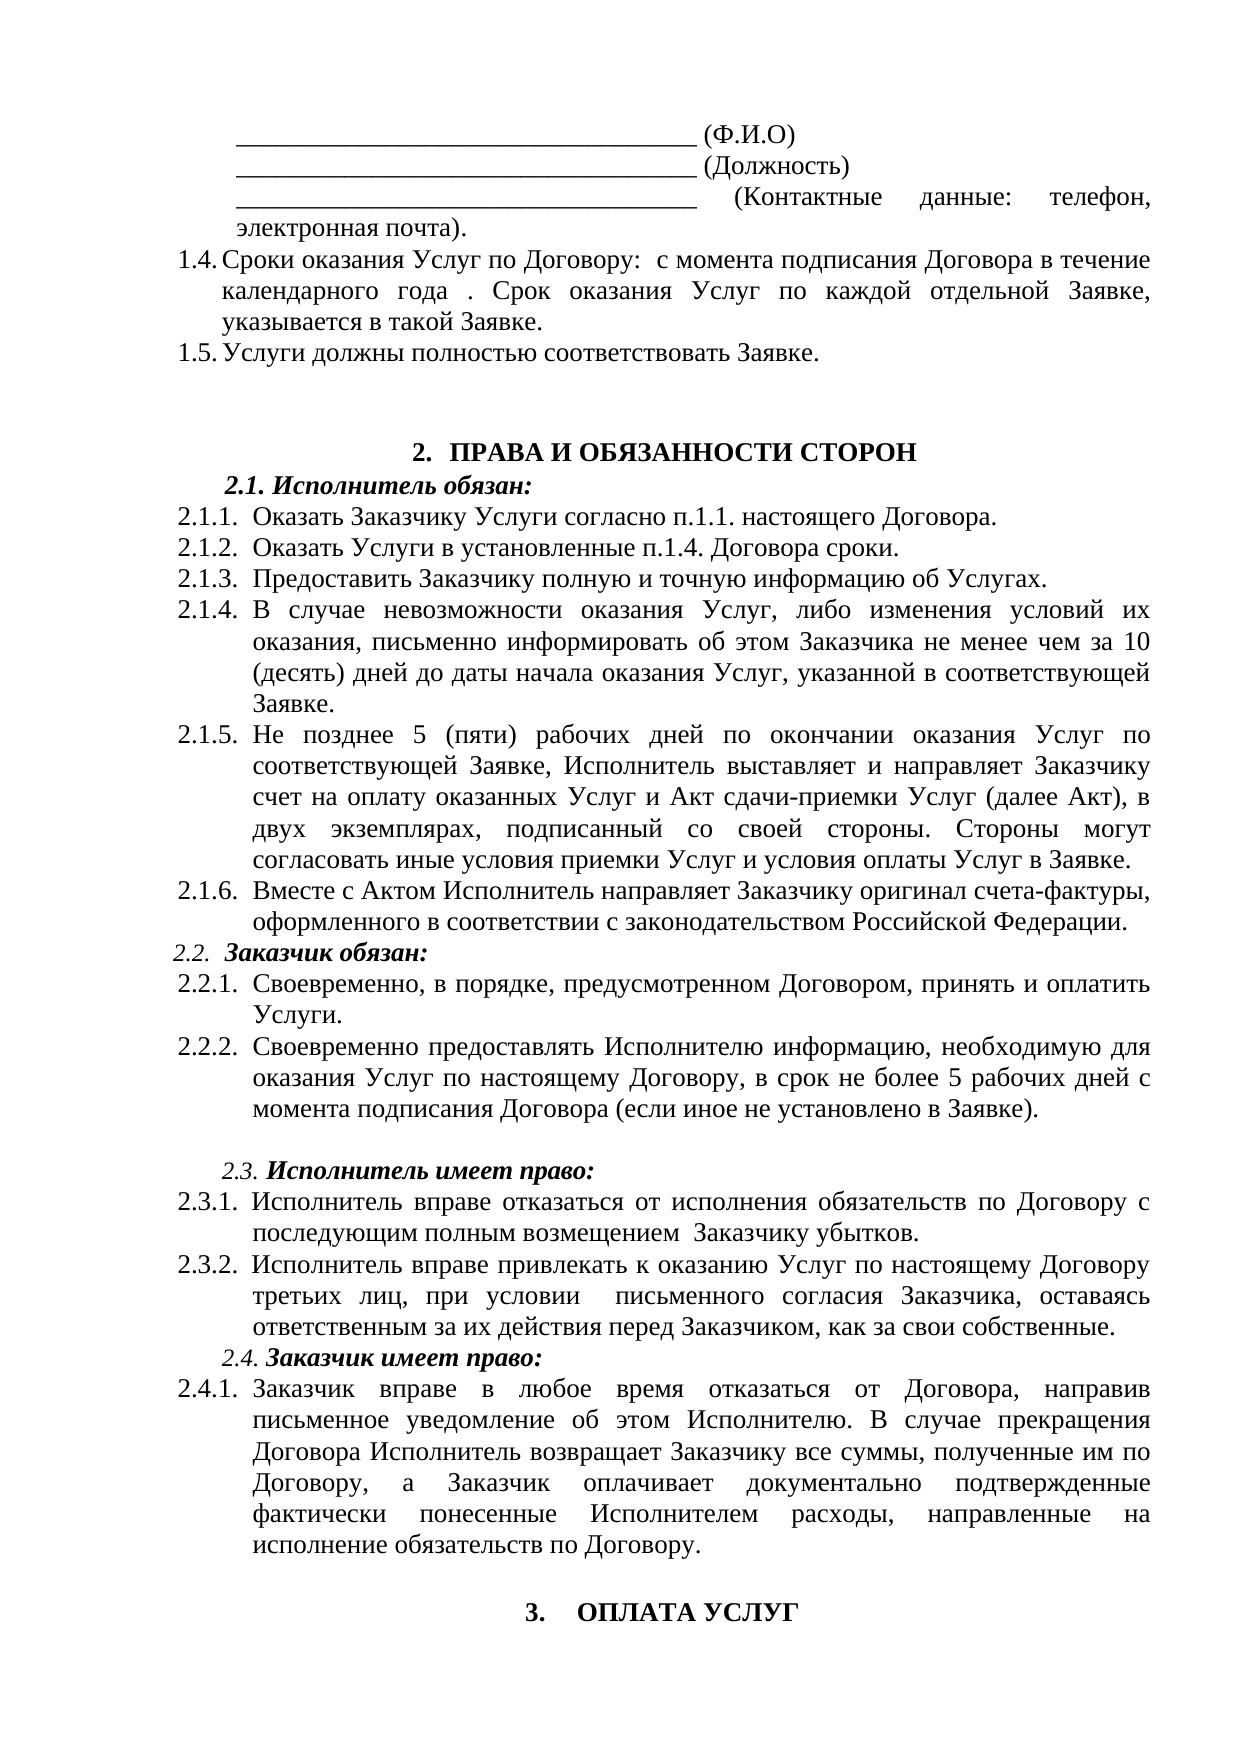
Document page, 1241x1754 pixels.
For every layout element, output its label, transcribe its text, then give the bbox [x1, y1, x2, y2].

text 1.5. Услуги должны полностью соответствовать Заявке. [177, 336, 1152, 367]
list Не позднее 5 (пяти) рабочих дней по окончании оказания Услуг по соответствующей Заявке, Исполнитель выставляет и направляет Заказчику счет на оплату оказанных Услуг и Акт сдачи-приемки Услуг (далее Акт), в двух экземплярах, подписанный со своей стороны. Стороны могут согласовать иные условия приемки Услуг и условия оплаты Услуг в Заявке. [177, 718, 1152, 874]
list Исполнитель имеет право: [222, 1154, 1152, 1185]
list Заказчик имеет право: [222, 1341, 1152, 1372]
list Своевременно, в порядке, предусмотренном Договором, принять и оплатить Услуги. [177, 967, 1152, 1030]
list Своевременно предоставлять Исполнителю информацию, необходимую для оказания Услуг по настоящему Договору, в срок не более 5 рабочих дней с момента подписания Договора (если иное не установлено в Заявке). [177, 1030, 1152, 1123]
list В случае невозможности оказания Услуг, либо изменения условий их оказания, письменно информировать об этом Заказчика не менее чем за 10 (десять) дней до даты начала оказания Услуг, указанной в соответствующей Заявке. [177, 594, 1152, 718]
list Исполнитель вправе отказаться от исполнения обязательств по Договору с последующим полным возмещением Заказчику убытков. [177, 1185, 1152, 1248]
text 1.4. Сроки оказания Услуг по Договору: с момента подписания Договора в течение календарного года . Срок оказания Услуг по каждой отдельной Заявке, указывается в такой Заявке. [177, 243, 1152, 336]
text __________________________________ (Ф.И.О) [236, 118, 1152, 149]
list Исполнитель вправе привлекать к оказанию Услуг по настоящему Договору третьих лиц, при условии письменного согласия Заказчика, оставаясь ответственным за их действия перед Заказчиком, как за свои собственные. [177, 1248, 1152, 1341]
list ОПЛАТА УСЛУГ [173, 1597, 1152, 1628]
text 2.1. Исполнитель обязан: [224, 469, 1152, 500]
list Предоставить Заказчику полную и точную информацию об Услугах. [177, 562, 1152, 594]
list Оказать Заказчику Услуги согласно п.1.1. настоящего Договора. [177, 500, 1152, 531]
list Вместе с Актом Исполнитель направляет Заказчику оригинал счета-фактуры, оформленного в соответствии с законодательством Российской Федерации. [177, 874, 1152, 936]
list Заказчик обязан: [173, 936, 1152, 967]
list Заказчик вправе в любое время отказаться от Договора, направив письменное уведомление об этом Исполнителю. В случае прекращения Договора Исполнитель возвращает Заказчику все суммы, полученные им по Договору, а Заказчик оплачивает документально подтвержденные фактически понесенные Исполнителем расходы, направленные на исполнение обязательств по Договору. [177, 1372, 1152, 1559]
text __________________________________ (Контактные данные: телефон, электронная почта). [236, 180, 1152, 243]
text __________________________________ (Должность) [236, 149, 1152, 180]
list Оказать Услуги в установленные п.1.4. Договора сроки. [177, 531, 1152, 562]
list ПРАВА И ОБЯЗАННОСТИ СТОРОН [177, 436, 1152, 467]
